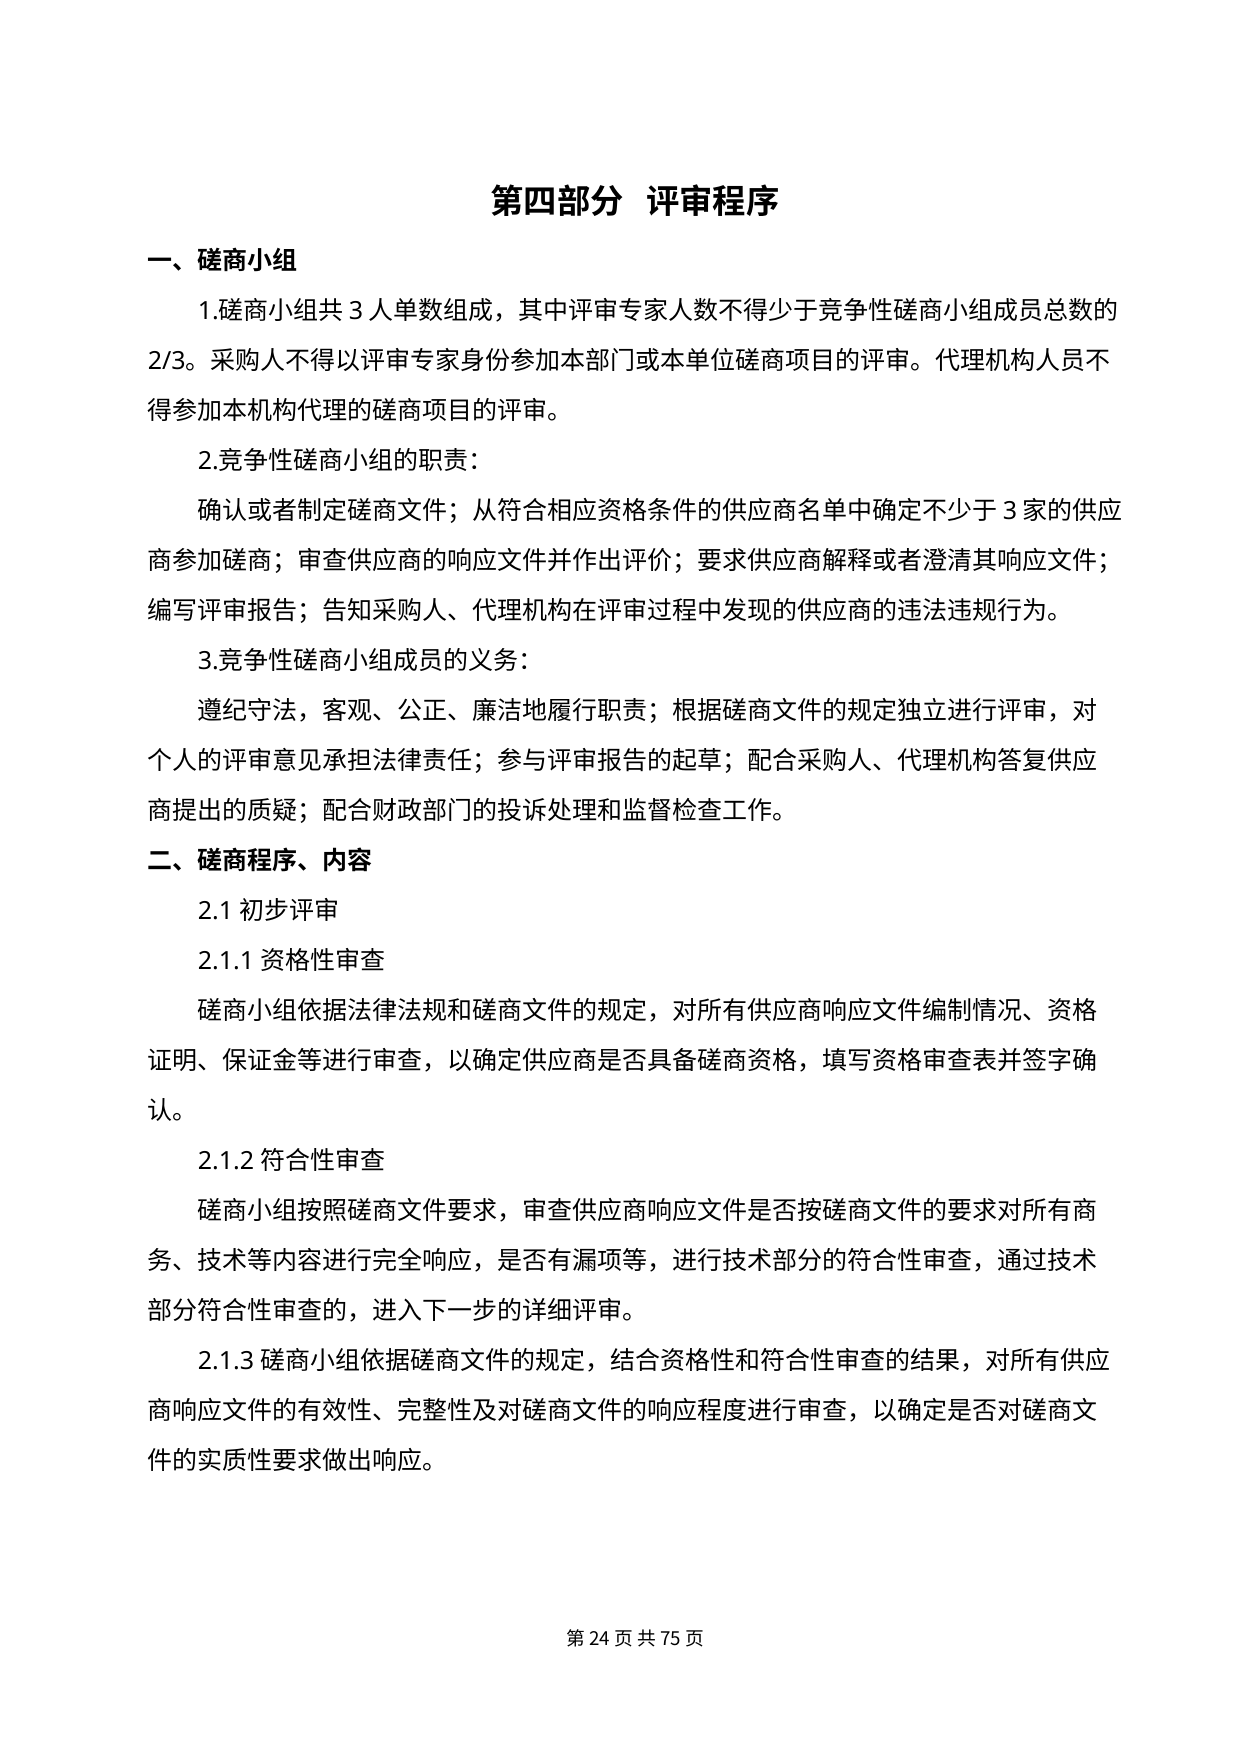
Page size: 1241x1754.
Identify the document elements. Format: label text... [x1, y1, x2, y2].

text 磋商小组按照磋商文件要求，审查供应商响应文件是否按磋商文件的要求对所有商务、技术等内容进行完全响应，是否有漏项等，进行技术部分的符合性审查，通过技术部分符合性审查的，进入下一步的详细评审。 [148, 1179, 1122, 1329]
text 磋商小组依据法律法规和磋商文件的规定，对所有供应商响应文件编制情况、资格证明、保证金等进行审查，以确定供应商是否具备磋商资格，填写资格审查表并签字确认。 [148, 979, 1122, 1129]
text 2.1.2 符合性审查 [148, 1129, 1122, 1179]
text 3.竞争性磋商小组成员的义务： [148, 629, 1122, 679]
text 二、磋商程序、内容 [148, 829, 1122, 879]
title 评审程序 [148, 175, 1122, 223]
text 1.磋商小组共3人单数组成，其中评审专家人数不得少于竞争性磋商小组成员总数的2/3。采购人不得以评审专家身份参加本部门或本单位磋商项目的评审。代理机构人员不得参加本机构代理的磋商项目的评审。 [148, 279, 1122, 429]
text 2.1 初步评审 [148, 879, 1122, 929]
text 2.1.3 磋商小组依据磋商文件的规定，结合资格性和符合性审查的结果，对所有供应商响应文件的有效性、完整性及对磋商文件的响应程度进行审查，以确定是否对磋商文件的实质性要求做出响应。 [148, 1329, 1122, 1479]
text 一、磋商小组 [148, 229, 1122, 279]
text 遵纪守法，客观、公正、廉洁地履行职责；根据磋商文件的规定独立进行评审，对个人的评审意见承担法律责任；参与评审报告的起草；配合采购人、代理机构答复供应商提出的质疑；配合财政部门的投诉处理和监督检查工作。 [148, 679, 1122, 829]
text 2.竞争性磋商小组的职责： [148, 429, 1122, 479]
text 2.1.1 资格性审查 [148, 929, 1122, 979]
text 确认或者制定磋商文件；从符合相应资格条件的供应商名单中确定不少于3家的供应商参加磋商；审查供应商的响应文件并作出评价；要求供应商解释或者澄清其响应文件；编写评审报告；告知采购人、代理机构在评审过程中发现的供应商的违法违规行为。 [148, 479, 1122, 629]
